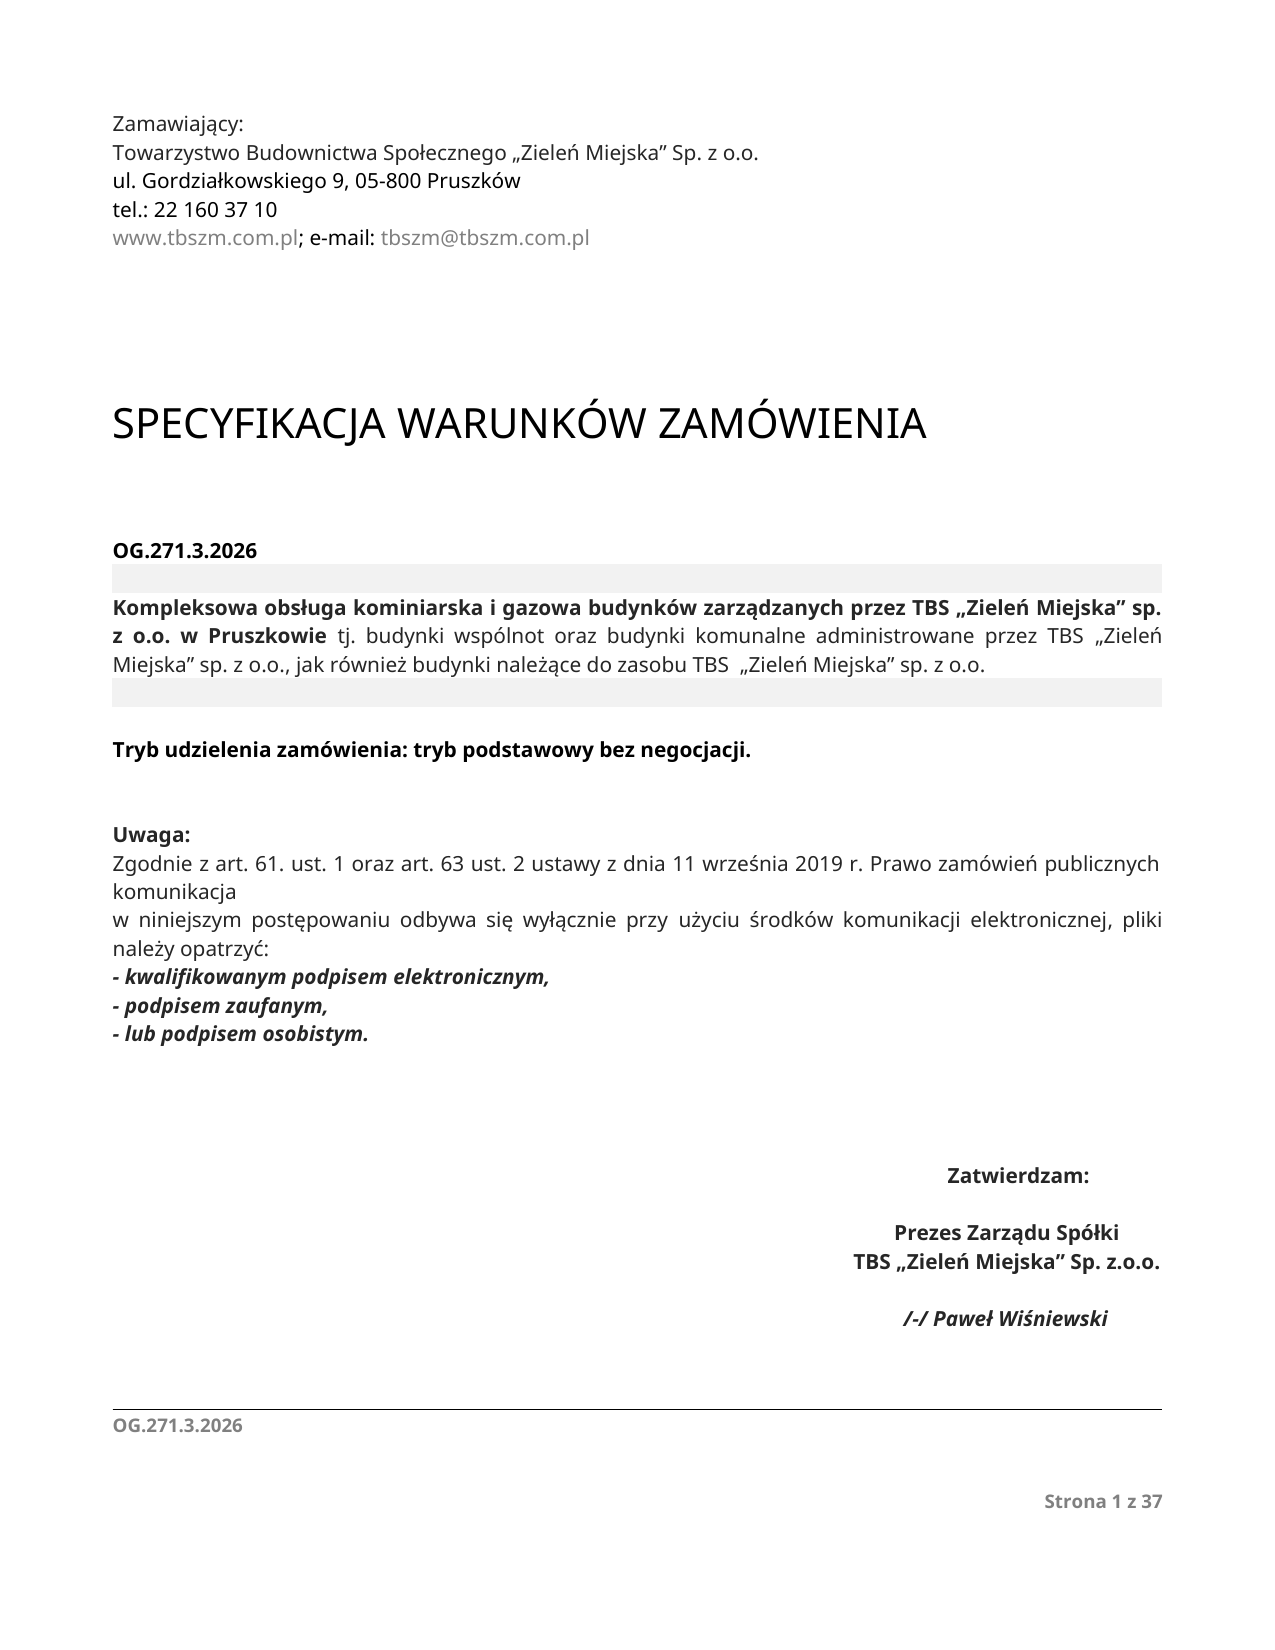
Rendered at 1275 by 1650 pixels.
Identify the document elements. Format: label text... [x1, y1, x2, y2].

text w niniejszym postępowaniu odbywa się wyłącznie przy użyciu środków komunikacji elektronicznej, pliki należy opatrzyć: [112, 906, 1162, 962]
text Zatwierdzam: [850, 1162, 1162, 1190]
text www.tbszm.com.pl; e-mail: tbszm@tbszm.com.pl [112, 223, 1162, 252]
text Tryb udzielenia zamówienia: tryb podstawowy bez negocjacji. [112, 735, 1162, 763]
text TBS „Zieleń Miejska” Sp. z.o.o. [851, 1247, 1162, 1275]
text Towarzystwo Budownictwa Społecznego „Zieleń Miejska” Sp. z o.o. [112, 138, 1162, 166]
text - podpisem zaufanym, [112, 991, 1162, 1019]
text SPECYFIKACJA WARUNKÓW ZAMÓWIENIA [112, 394, 1162, 451]
text Uwaga: [112, 820, 1162, 849]
text ul. Gordziałkowskiego 9, 05-800 Pruszków [112, 166, 1162, 195]
text Zamawiający: [112, 109, 1162, 138]
text tel.: 22 160 37 10 [112, 195, 1162, 223]
text /-/ Paweł Wiśniewski [851, 1304, 1162, 1332]
text Prezes Zarządu Spółki [851, 1218, 1162, 1247]
text Kompleksowa obsługa kominiarska i gazowa budynków zarządzanych przez TBS „Zieleń Miejska” sp. z o.o. w Pruszkowie tj. budynki wspólnot oraz budynki komunalne administrowane przez TBS „Zieleń Miejska” sp. z o.o., jak również budynki należące do zasobu TBS „Zieleń Miejska” sp. z o.o. [112, 593, 1162, 678]
text OG.271.3.2026 [112, 536, 1162, 564]
text Zgodnie z art. 61. ust. 1 oraz art. 63 ust. 2 ustawy z dnia 11 września 2019 r. Prawo zamówień publicznych komunikacja [112, 849, 1162, 906]
text - lub podpisem osobistym. [112, 1019, 1162, 1048]
text - kwalifikowanym podpisem elektronicznym, [112, 962, 1162, 991]
